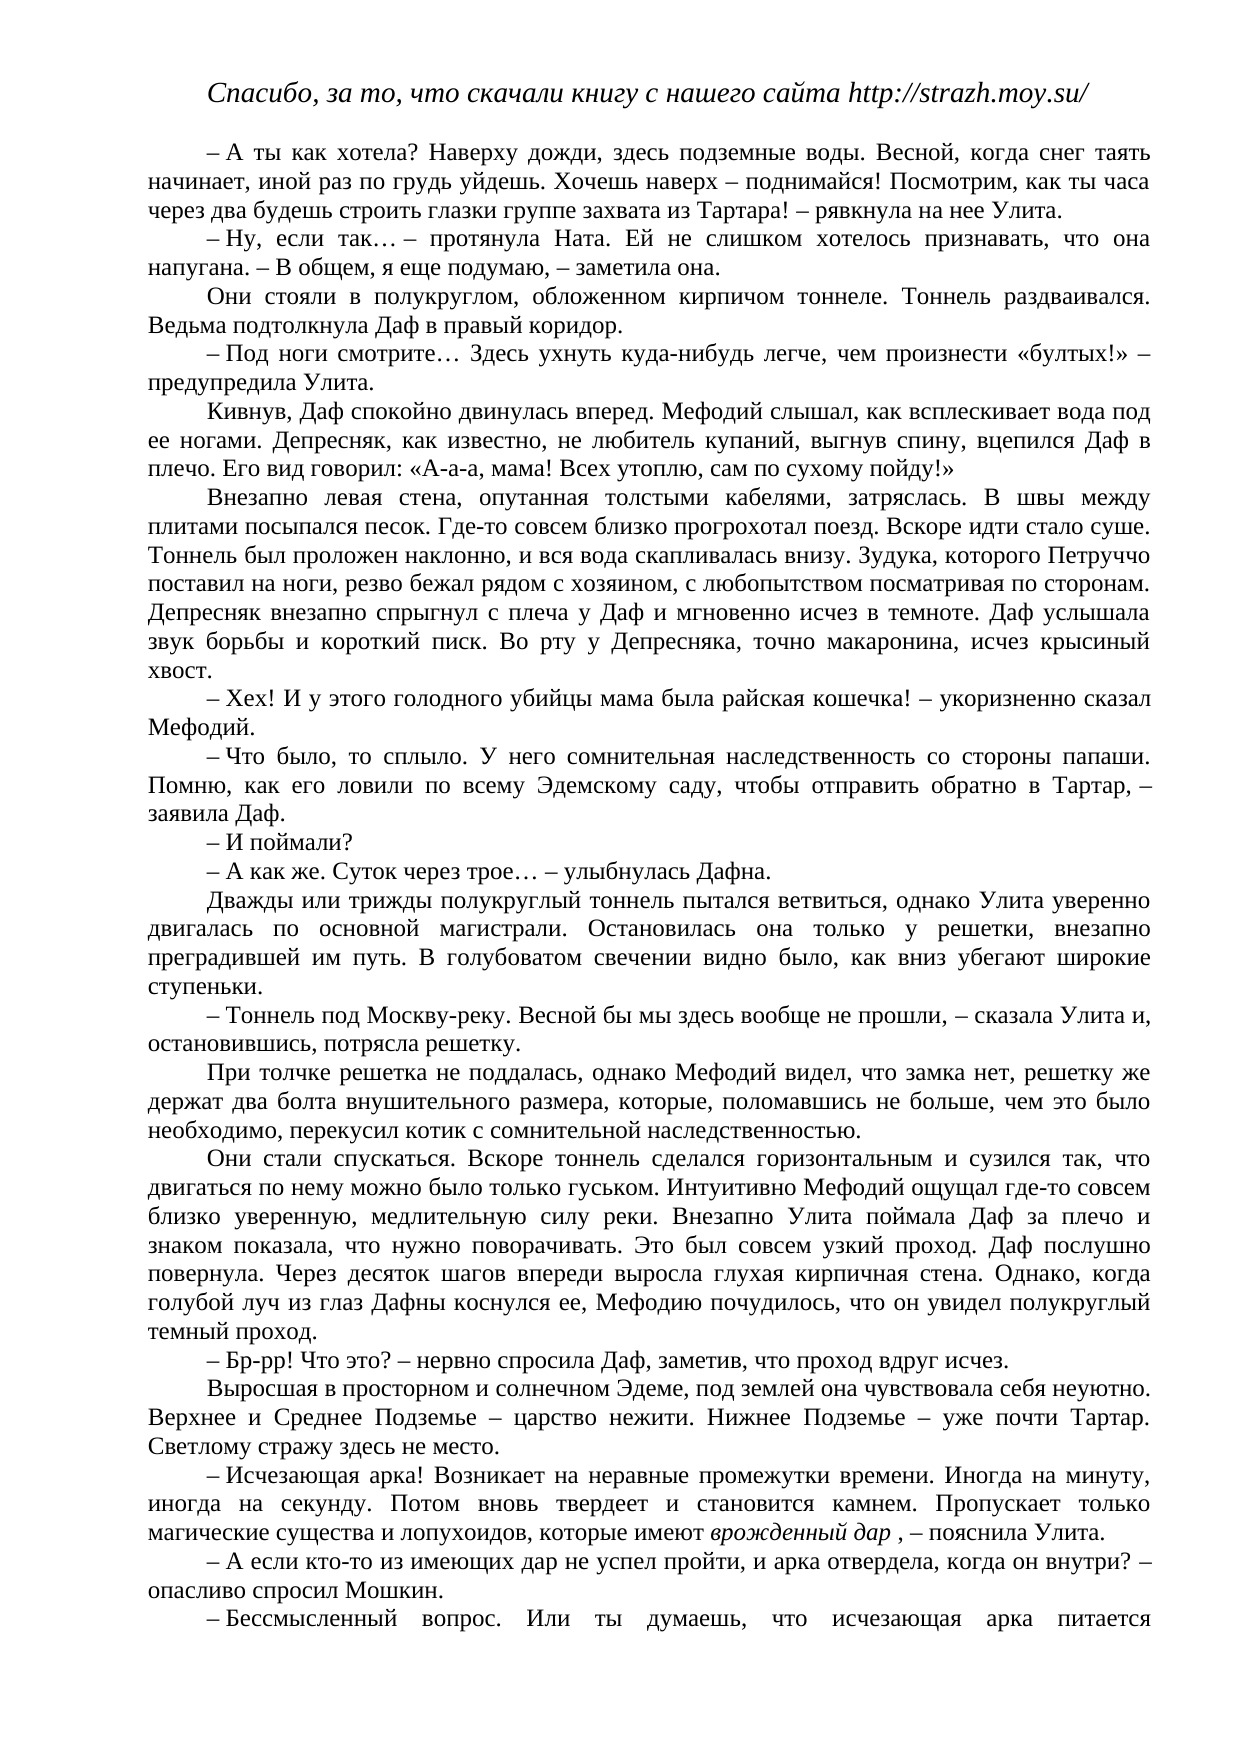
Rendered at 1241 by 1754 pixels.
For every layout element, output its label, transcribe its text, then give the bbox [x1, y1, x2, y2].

text Внезапно левая стена, опутанная толстыми кабелями, затряслась. В швы между плитами посыпался песок. Где-то совсем близко прогрохотал поезд. Вскоре идти стало суше. Тоннель был проложен наклонно, и вся вода скапливалась внизу. Зудука, которого Петруччо поставил на ноги, резво бежал рядом с хозяином, с любопытством посматривая по сторонам. Депресняк внезапно спрыгнул с плеча у Даф и мгновенно исчез в темноте. Даф услышала звук борьбы и короткий писк. Во рту у Депресняка, точно макаронина, исчез крысиный хвост. [148, 482, 1152, 683]
text – Ну, если так… – протянула Ната. Ей не слишком хотелось признавать, что она напугана. – В общем, я еще подумаю, – заметила она. [148, 223, 1152, 281]
text Они стали спускаться. Вскоре тоннель сделался горизонтальным и сузился так, что двигаться по нему можно было только гуськом. Интуитивно Мефодий ощущал где-то совсем близко уверенную, медлительную силу реки. Внезапно Улита поймала Даф за плечо и знаком показала, что нужно поворачивать. Это был совсем узкий проход. Даф послушно повернула. Через десяток шагов впереди выросла глухая кирпичная стена. Однако, когда голубой луч из глаз Дафны коснулся ее, Мефодию почудилось, что он увидел полукруглый темный проход. [148, 1143, 1152, 1345]
text – Бр-рр! Что это? – нервно спросила Даф, заметив, что проход вдруг исчез. [148, 1345, 1152, 1373]
text – Хех! И у этого голодного убийцы мама была райская кошечка! – укоризненно сказал Мефодий. [148, 683, 1152, 741]
text – И поймали? [148, 827, 1152, 856]
text Они стояли в полукруглом, обложенном кирпичом тоннеле. Тоннель раздваивался. Ведьма подтолкнула Даф в правый коридор. [148, 281, 1152, 338]
text – Тоннель под Москву-реку. Весной бы мы здесь вообще не прошли, – сказала Улита и, остановившись, потрясла решетку. [148, 1000, 1152, 1057]
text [148, 1603, 1152, 1632]
text Кивнув, Даф спокойно двинулась вперед. Мефодий слышал, как всплескивает вода под ее ногами. Депресняк, как известно, не любитель купаний, выгнув спину, вцепился Даф в плечо. Его вид говорил: «А-а-а, мама! Всех утоплю, сам по сухому пойду!» [148, 396, 1152, 482]
text – А ты как хотела? Наверху дожди, здесь подземные воды. Весной, когда снег таять начинает, иной раз по грудь уйдешь. Хочешь наверх – поднимайся! Посмотрим, как ты часа через два будешь строить глазки группе захвата из Тартара! – рявкнула на нее Улита. [148, 137, 1152, 223]
text – А если кто-то из имеющих дар не успел пройти, и арка отвердела, когда он внутри? – опасливо спросил Мошкин. [148, 1546, 1152, 1603]
text – Под ноги смотрите… Здесь ухнуть куда-нибудь легче, чем произнести «бултых!» – предупредила Улита. [148, 338, 1152, 396]
text – А как же. Суток через трое… – улыбнулась Дафна. [148, 856, 1152, 885]
text Дважды или трижды полукруглый тоннель пытался ветвиться, однако Улита уверенно двигалась по основной магистрали. Остановилась она только у решетки, внезапно преградившей им путь. В голубоватом свечении видно было, как вниз убегают широкие ступеньки. [148, 885, 1152, 1000]
text – Исчезающая арка! Возникает на неравные промежутки времени. Иногда на минуту, иногда на секунду. Потом вновь твердеет и становится камнем. Пропускает только магические существа и лопухоидов, которые имеют врожденный дар , – пояснила Улита. [148, 1460, 1152, 1546]
text – Что было, то сплыло. У него сомнительная наследственность со стороны папаши. Помню, как его ловили по всему Эдемскому саду, чтобы отправить обратно в Тартар, – заявила Даф. [148, 741, 1152, 827]
text Выросшая в просторном и солнечном Эдеме, под землей она чувствовала себя неуютно. Верхнее и Среднее Подземье – царство нежити. Нижнее Подземье – уже почти Тартар. Светлому стражу здесь не место. [148, 1373, 1152, 1460]
text При толчке решетка не поддалась, однако Мефодий видел, что замка нет, решетку же держат два болта внушительного размера, которые, поломавшись не больше, чем это было необходимо, перекусил котик с сомнительной наследственностью. [148, 1057, 1152, 1143]
